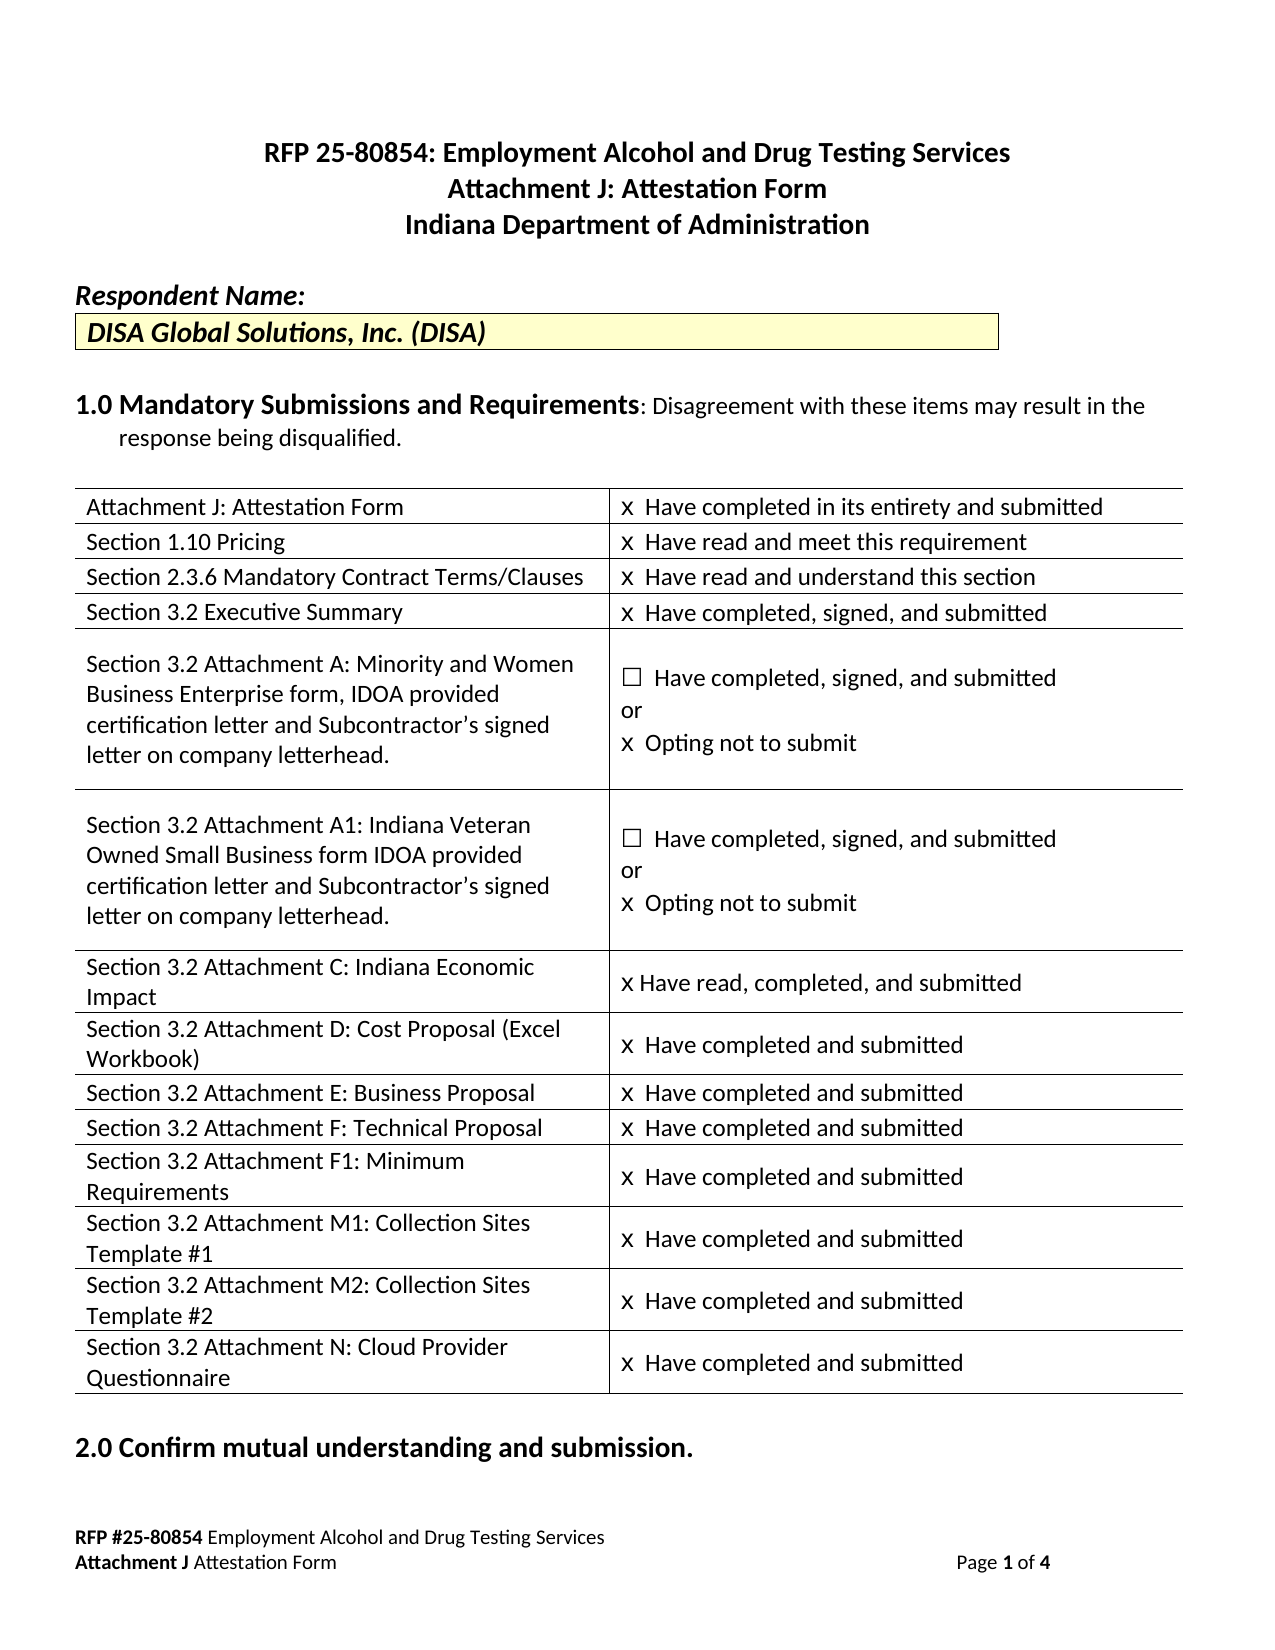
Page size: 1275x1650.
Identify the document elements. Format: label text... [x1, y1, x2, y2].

table_cell Have completed and submitted [610, 1145, 1182, 1206]
list Confirm mutual understanding and submission. [75, 1429, 1200, 1465]
table_cell Section 3.2 Attachment C: Indiana Economic Impact [75, 951, 609, 1012]
table_cell Section 3.2 Attachment A: Minority and Women Business Enterprise form, IDOA provided certification letter and Subcontractor’s signed letter on company letterhead. [75, 629, 609, 789]
table_cell Section 3.2 Attachment E: Business Proposal [75, 1075, 609, 1109]
table_cell Section 3.2 Attachment M1: Collection Sites Template #1 [75, 1207, 609, 1268]
table_header Have completed in its entirety and submitted [610, 489, 1182, 523]
text RFP 25-80854: Employment Alcohol and Drug Testing Services [75, 134, 1200, 170]
table_cell Section 3.2 Attachment N: Cloud Provider Questionnaire [75, 1331, 609, 1392]
text Attachment J: Attestation Form [75, 170, 1200, 206]
table_cell Have completed, signed, and submitted or Opting not to submit [610, 629, 1182, 789]
table_cell Section 3.2 Attachment A1: Indiana Veteran Owned Small Business form IDOA provided certification letter and Subcontractor’s signed letter on company letterhead. [75, 790, 609, 950]
text Indiana Department of Administration [75, 206, 1200, 241]
table_cell Have read, completed, and submitted [610, 951, 1182, 1012]
table_header DISA Global Solutions, Inc. (DISA) [76, 314, 998, 349]
table_cell Section 3.2 Attachment D: Cost Proposal (Excel Workbook) [75, 1013, 609, 1074]
table_cell Section 2.3.6 Mandatory Contract Terms/Clauses [75, 559, 609, 593]
table_cell Section 3.2 Attachment F: Technical Proposal [75, 1110, 609, 1144]
table_cell Have completed, signed, and submitted [610, 594, 1182, 628]
table_header Attachment J: Attestation Form [75, 489, 609, 523]
table_cell Have completed and submitted [610, 1075, 1182, 1109]
table_cell Section 3.2 Attachment M2: Collection Sites Template #2 [75, 1269, 609, 1330]
list Mandatory Submissions and Requirements: Disagreement with these items may result in the response being disqualified. [75, 386, 1200, 452]
table_cell Have read and understand this section [610, 559, 1182, 593]
table_cell Have completed and submitted [610, 1269, 1182, 1330]
table_cell Have read and meet this requirement [610, 524, 1182, 558]
table_cell Have completed, signed, and submitted or Opting not to submit [610, 790, 1182, 950]
table_cell Have completed and submitted [610, 1331, 1182, 1392]
table_cell Section 3.2 Executive Summary [75, 594, 609, 628]
table_cell Section 1.10 Pricing [75, 524, 609, 558]
table_cell Have completed and submitted [610, 1110, 1182, 1144]
text Respondent Name: [75, 277, 1200, 313]
table_cell Have completed and submitted [610, 1013, 1182, 1074]
table_cell Section 3.2 Attachment F1: Minimum Requirements [75, 1145, 609, 1206]
table_cell Have completed and submitted [610, 1207, 1182, 1268]
